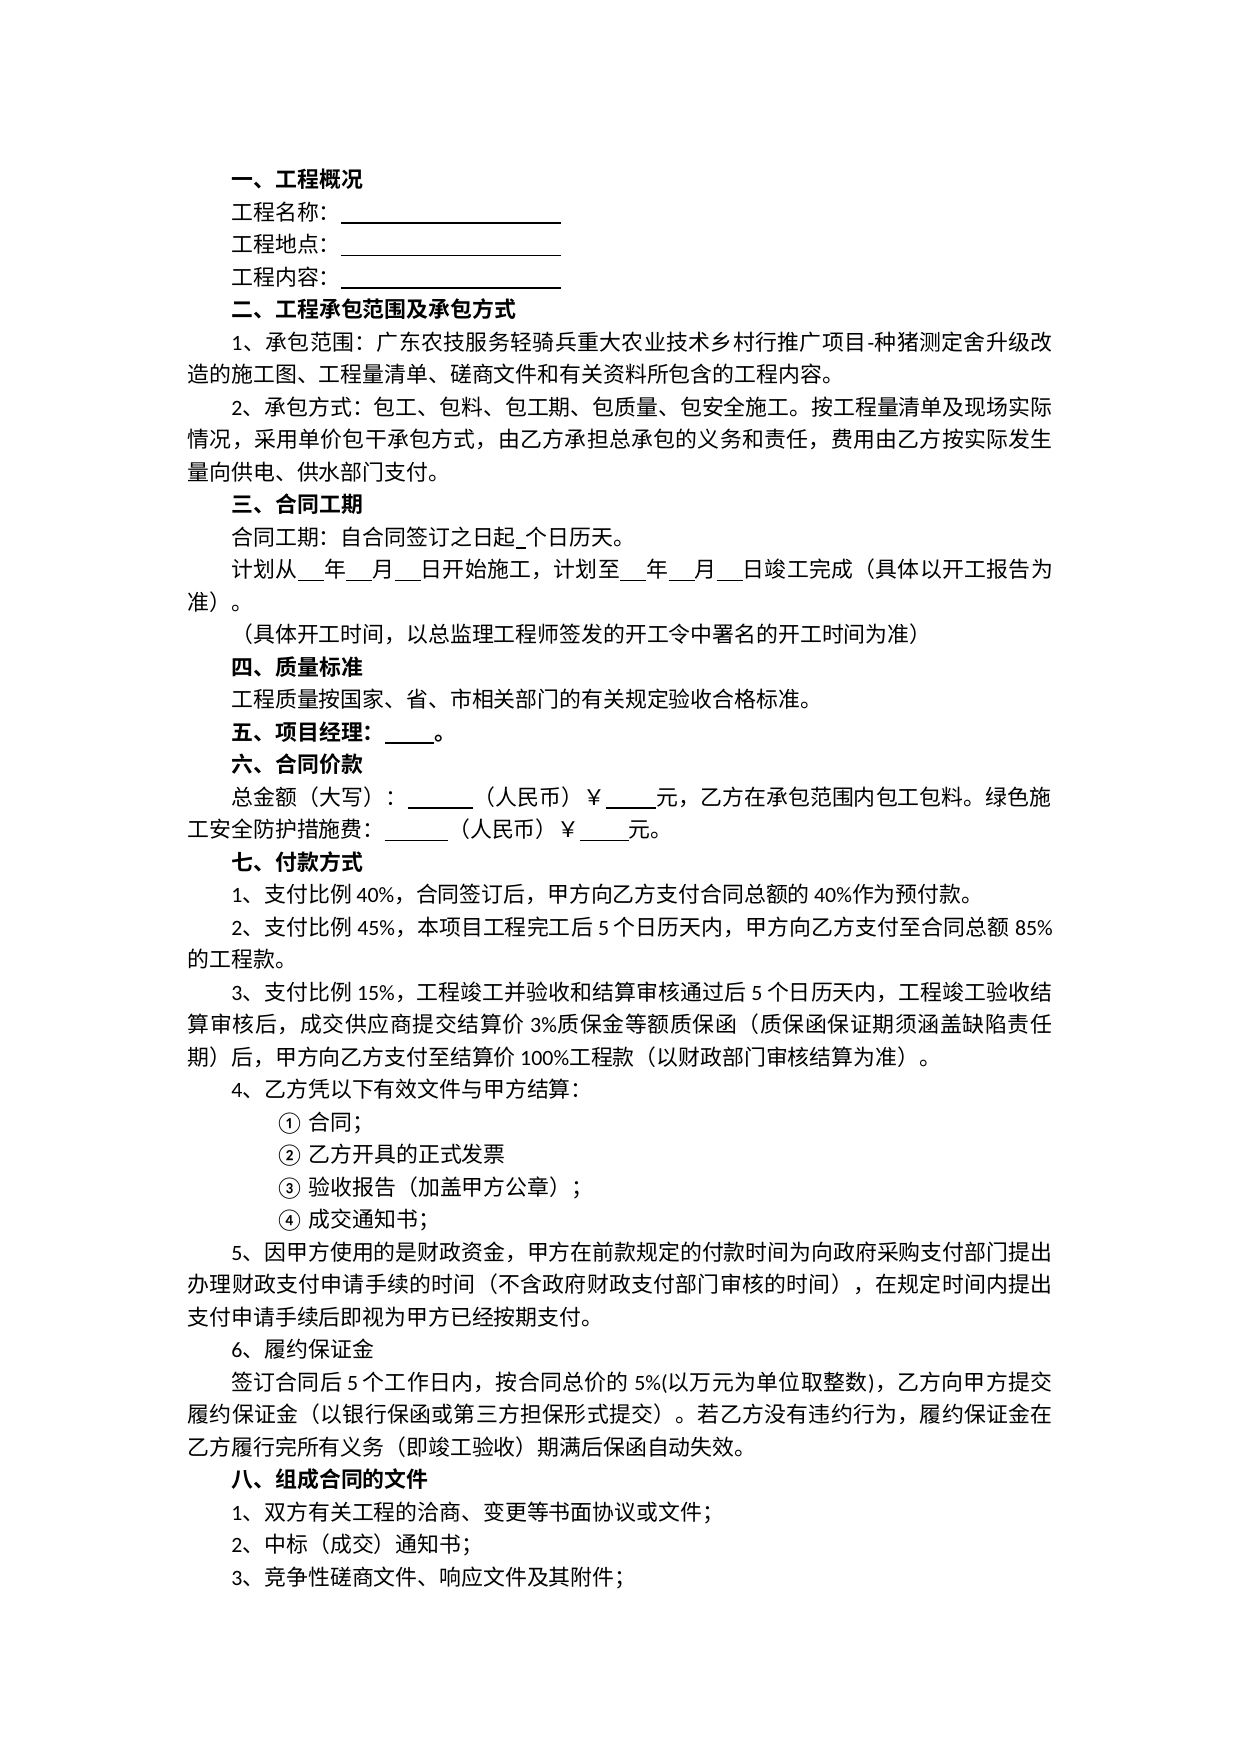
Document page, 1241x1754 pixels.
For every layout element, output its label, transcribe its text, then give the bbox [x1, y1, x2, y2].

text 工程地点： [187, 227, 1053, 259]
text （具体开工时间，以总监理工程师签发的开工令中署名的开工时间为准） [187, 617, 1053, 649]
text 六、合同价款 [187, 747, 1053, 779]
text 工程名称： [187, 194, 1053, 227]
text 二、工程承包范围及承包方式 [187, 292, 1053, 324]
text 三、合同工期 [187, 487, 1053, 519]
text ②乙方开具的正式发票 [187, 1137, 1053, 1169]
text 2、中标（成交）通知书； [187, 1527, 1053, 1559]
text 4、乙方凭以下有效文件与甲方结算： [187, 1072, 1053, 1104]
text 总金额（大写）： （人民币）￥ 元，乙方在承包范围内包工包料。绿色施工安全防护措施费： （人民币）￥ 元。 [187, 779, 1053, 844]
text 6、履约保证金 [187, 1332, 1053, 1364]
text 2、承包方式：包工、包料、包工期、包质量、包安全施工。按工程量清单及现场实际情况，采用单价包干承包方式，由乙方承担总承包的义务和责任，费用由乙方按实际发生量向供电、供水部门支付。 [187, 389, 1053, 487]
text ①合同； [187, 1104, 1053, 1137]
text 5、因甲方使用的是财政资金，甲方在前款规定的付款时间为向政府采购支付部门提出办理财政支付申请手续的时间（不含政府财政支付部门审核的时间），在规定时间内提出支付申请手续后即视为甲方已经按期支付。 [187, 1234, 1053, 1332]
text 工程质量按国家、省、市相关部门的有关规定验收合格标准。 [187, 682, 1053, 714]
text 七、付款方式 [187, 844, 1053, 877]
text 1、支付比例40%，合同签订后，甲方向乙方支付合同总额的40%作为预付款。 [187, 877, 1053, 909]
text 3、竞争性磋商文件、响应文件及其附件； [187, 1559, 1053, 1592]
text 1、双方有关工程的洽商、变更等书面协议或文件； [187, 1494, 1053, 1527]
text 2、支付比例45%，本项目工程完工后5个日历天内，甲方向乙方支付至合同总额85%的工程款。 [187, 909, 1053, 974]
text 一、工程概况 [187, 162, 1053, 194]
text 工程内容： [187, 259, 1053, 292]
text 八、组成合同的文件 [187, 1462, 1053, 1494]
text 签订合同后5个工作日内，按合同总价的5%(以万元为单位取整数)，乙方向甲方提交履约保证金（以银行保函或第三方担保形式提交）。若乙方没有违约行为，履约保证金在乙方履行完所有义务（即竣工验收）期满后保函自动失效。 [187, 1364, 1053, 1462]
text 四、质量标准 [187, 649, 1053, 682]
text 合同工期：自合同签订之日起 个日历天。 [187, 519, 1053, 552]
text 五、项目经理： 。 [187, 714, 1053, 747]
text ③验收报告（加盖甲方公章）； [187, 1169, 1053, 1202]
text 1、承包范围：广东农技服务轻骑兵重大农业技术乡村行推广项目-种猪测定舍升级改造的施工图、工程量清单、磋商文件和有关资料所包含的工程内容。 [187, 324, 1053, 389]
text ④成交通知书； [187, 1202, 1053, 1234]
text 3、支付比例15%，工程竣工并验收和结算审核通过后5个日历天内，工程竣工验收结算审核后，成交供应商提交结算价3%质保金等额质保函（质保函保证期须涵盖缺陷责任期）后，甲方向乙方支付至结算价100%工程款（以财政部门审核结算为准）。 [187, 974, 1053, 1072]
text 计划从 年 月 日开始施工，计划至 年 月 日竣工完成（具体以开工报告为准）。 [187, 552, 1053, 617]
